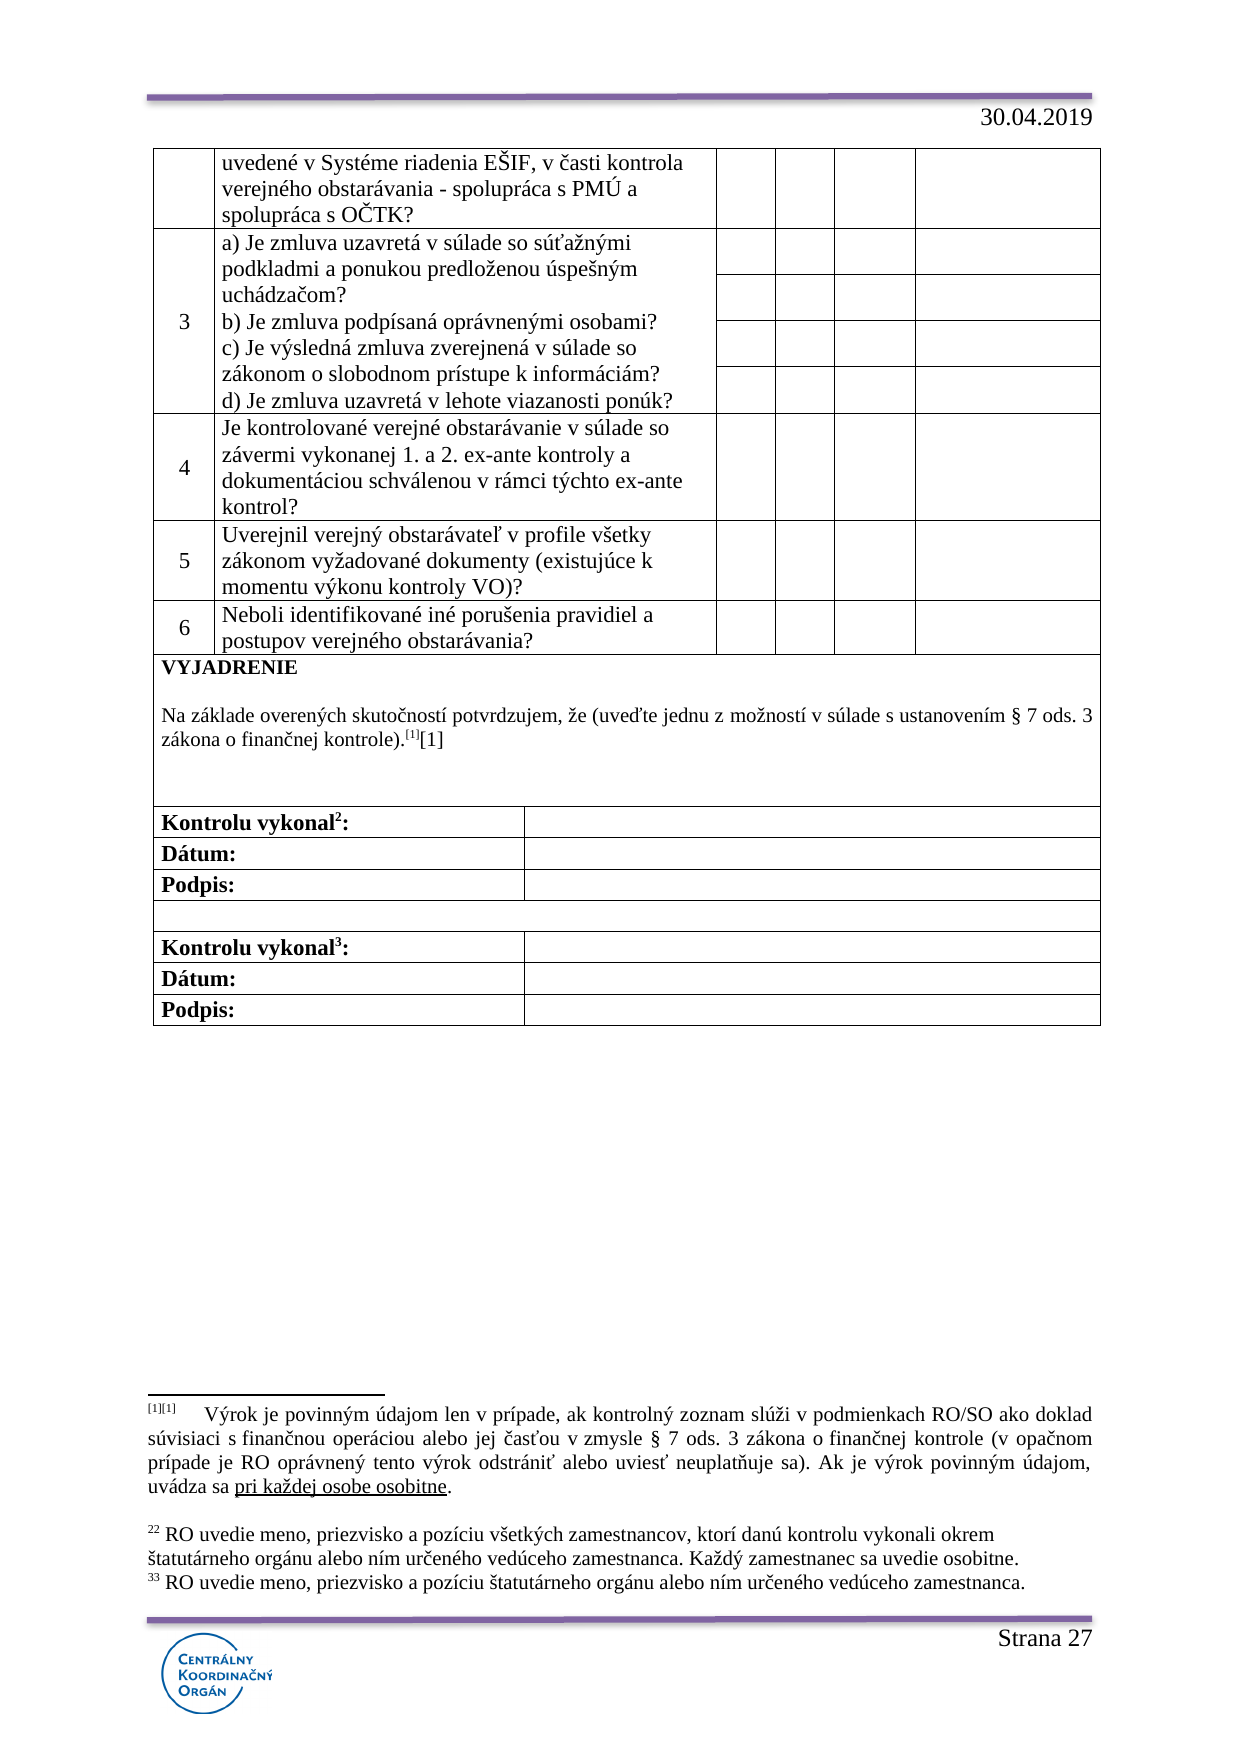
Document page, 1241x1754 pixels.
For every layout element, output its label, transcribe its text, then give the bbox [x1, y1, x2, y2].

table_cell [525, 870, 1100, 900]
table_cell 2 [154, 149, 214, 228]
table_cell [916, 229, 1100, 274]
table_cell 6 [154, 601, 214, 653]
table_cell [525, 807, 1100, 837]
table_cell VYJADRENIE Na základe overených skutočností potvrdzujem, že (uveďte jednu z možností v súlade s ustanovením § 7 ods. 3 zákona o finančnej kontrole).[1] [154, 655, 1100, 806]
table_cell Uverejnil verejný obstarávateľ v profile všetky zákonom vyžadované dokumenty (existujúce k momentu výkonu kontroly VO)? [215, 521, 716, 600]
picture [159, 1631, 272, 1713]
table_cell [717, 521, 775, 600]
table_cell Kontrolu vykonal2: [154, 807, 524, 837]
table_cell [776, 521, 834, 600]
table_cell [717, 275, 775, 320]
table_cell [835, 149, 915, 228]
table_cell [916, 275, 1100, 320]
table_cell Kontrolu vykonal3: [154, 932, 524, 962]
table_cell [916, 521, 1100, 600]
table_cell [835, 275, 915, 320]
table_cell Je kontrolované verejné obstarávanie v súlade so závermi vykonanej 1. a 2. ex-ante kontroly a dokumentáciou schválenou v rámci týchto ex-ante kontrol? [215, 414, 716, 520]
table_cell Podpis: [154, 995, 524, 1025]
table_cell [916, 414, 1100, 520]
table_cell [717, 414, 775, 520]
table_cell [525, 995, 1100, 1025]
table_cell [916, 149, 1100, 228]
table_cell Dátum: [154, 838, 524, 868]
table_cell [154, 901, 1100, 931]
table_cell [776, 321, 834, 366]
table_cell [916, 321, 1100, 366]
table_cell [835, 601, 915, 653]
table_cell Neboli identifikované iné porušenia pravidiel a postupov verejného obstarávania? [215, 601, 716, 653]
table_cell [215, 149, 716, 228]
table_cell [835, 321, 915, 366]
table_cell [717, 367, 775, 413]
table_cell [916, 601, 1100, 653]
table_cell 3 [154, 229, 214, 413]
table_cell Podpis: [154, 870, 524, 900]
table_cell [717, 601, 775, 653]
table_cell [835, 229, 915, 274]
table_cell a) Je zmluva uzavretá v súlade so súťažnými podkladmi a ponukou predloženou úspešným uchádzačom? b) Je zmluva podpísaná oprávnenými osobami? c) Je výsledná zmluva zverejnená v súlade so zákonom o slobodnom prístupe k informáciám? d) Je zmluva uzavretá v lehote viazanosti ponúk? [215, 229, 716, 413]
table_cell [717, 321, 775, 366]
table_cell [776, 601, 834, 653]
table_cell Dátum: [154, 963, 524, 993]
table_cell [916, 367, 1100, 413]
table_cell [776, 275, 834, 320]
table_cell [776, 414, 834, 520]
table_cell [717, 149, 775, 228]
table_cell [835, 521, 915, 600]
table_cell [835, 367, 915, 413]
table_cell [776, 149, 834, 228]
table_cell [717, 229, 775, 274]
table_cell [835, 414, 915, 520]
table_cell [776, 367, 834, 413]
table_cell 4 [154, 414, 214, 520]
table_cell [525, 838, 1100, 868]
table_cell [776, 229, 834, 274]
table_cell 5 [154, 521, 214, 600]
table_cell [525, 963, 1100, 993]
table_cell [525, 932, 1100, 962]
